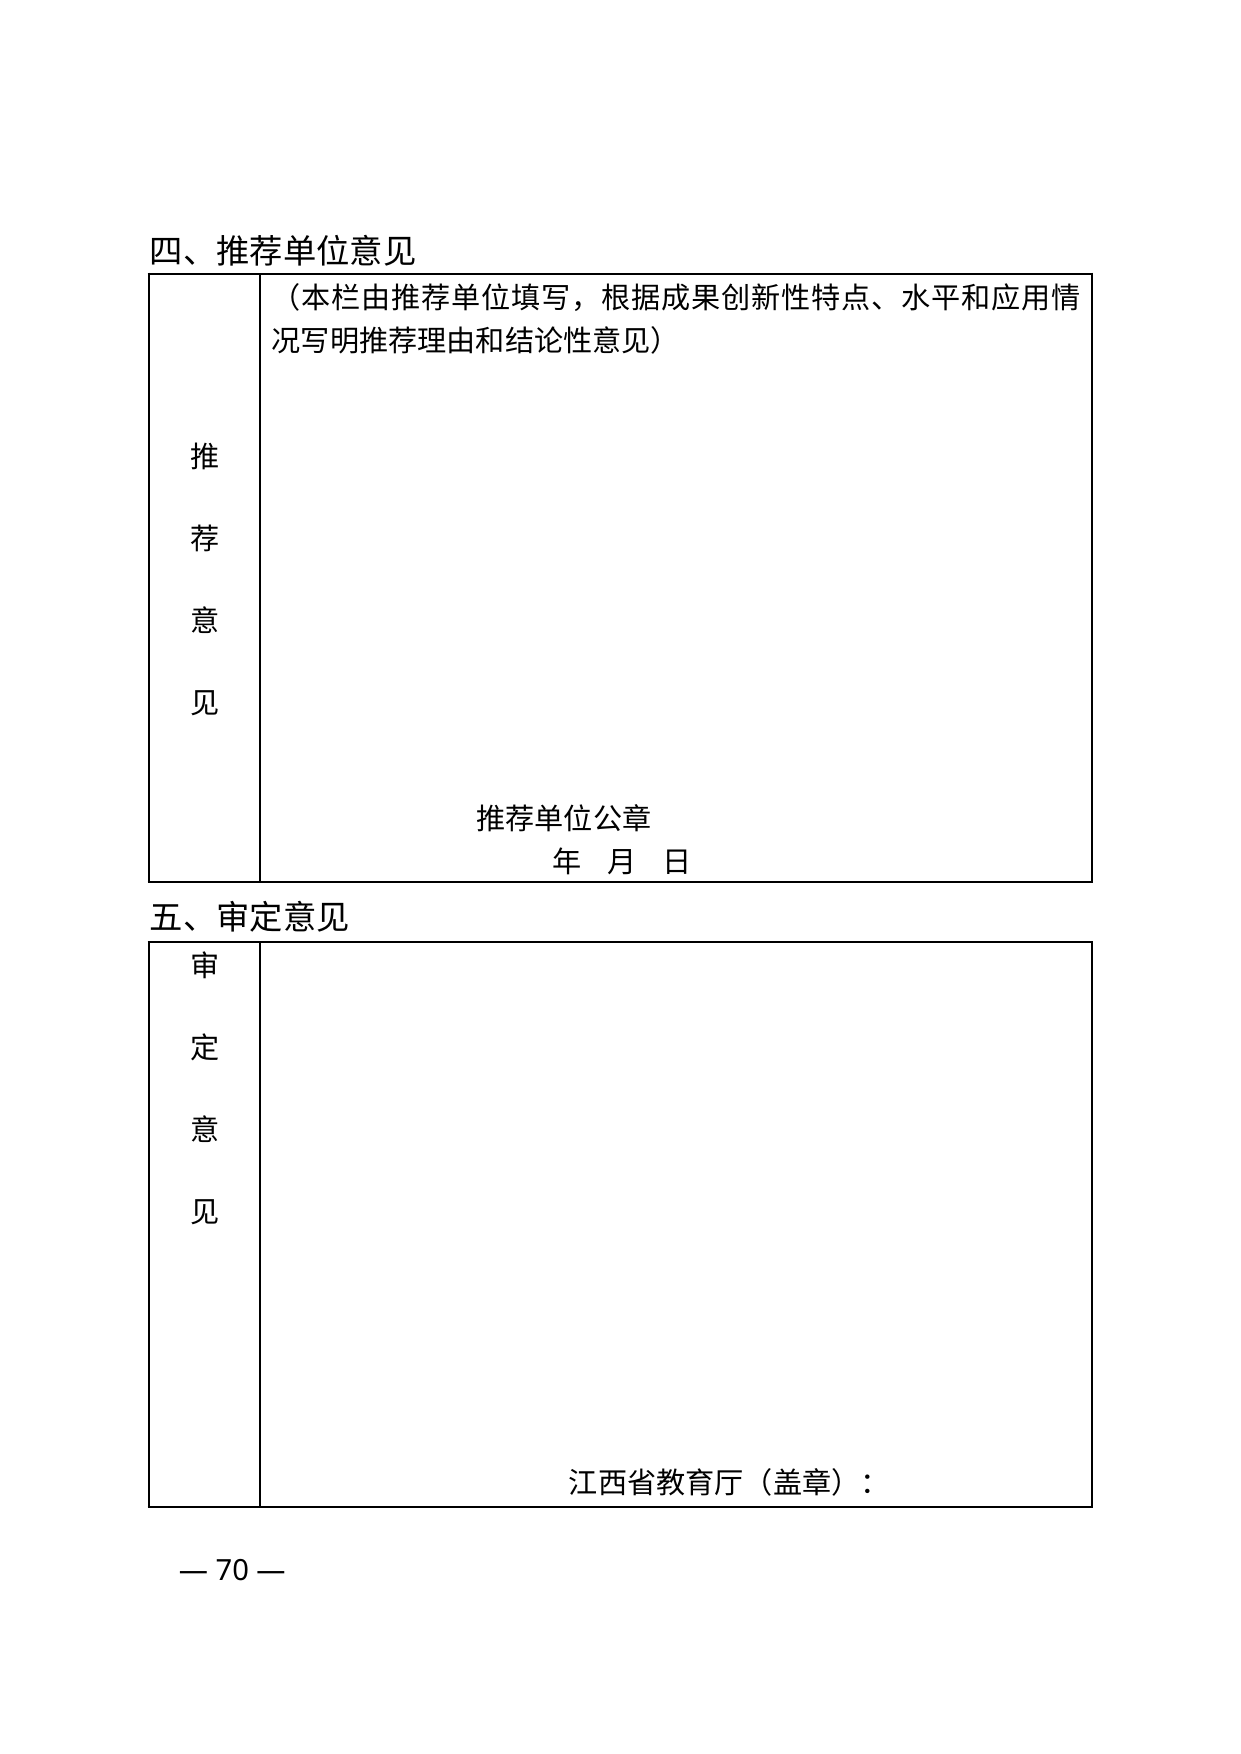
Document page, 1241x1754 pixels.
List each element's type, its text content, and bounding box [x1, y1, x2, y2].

text 五、审定意见 [149, 883, 1091, 941]
table_header 推 荐 意 见 [150, 275, 259, 881]
text 四、推荐单位意见 [149, 224, 1091, 273]
table_header 江西省教育厅（盖章）： 年 月 日 [261, 943, 1091, 1506]
table_header 审 定 意 见 [150, 943, 259, 1506]
table_header （本栏由推荐单位填写，根据成果创新性特点、水平和应用情况写明推荐理由和结论性意见） 推荐单位公章 年 月 日 [261, 275, 1091, 881]
